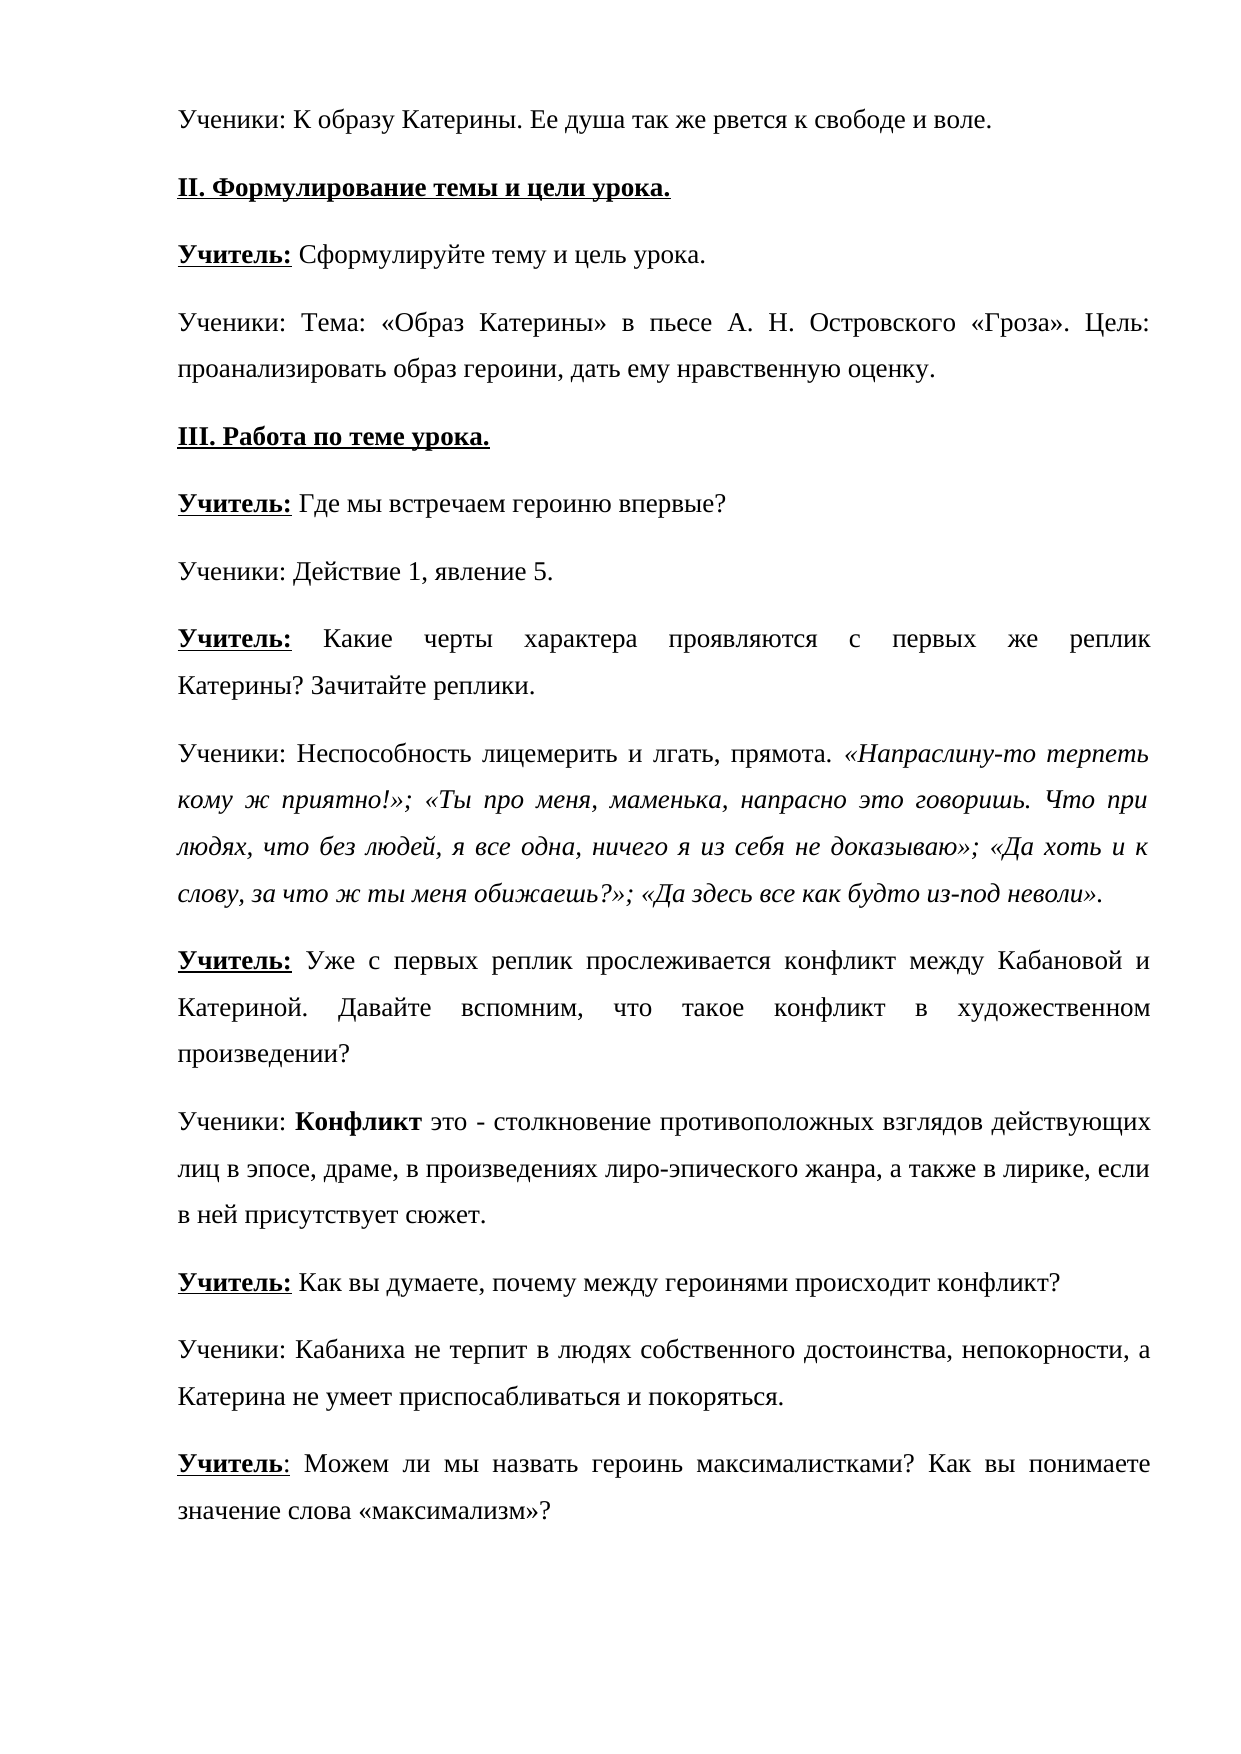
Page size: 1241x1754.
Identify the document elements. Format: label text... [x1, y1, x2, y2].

text Ученики: К образу Катерины. Ее душа так же рвется к свободе и воле. [177, 103, 1152, 134]
text Ученики: Тема: «Образ Катерины» в пьесе А. Н. Островского «Гроза». Цель: проанализировать образ героини, дать ему нравственную оценку. [177, 306, 1152, 384]
text Ученики: Конфликт это - столкновение противоположных взглядов действующих лиц в эпосе, драме, в произведениях лиро-эпического жанра, а также в лирике, если в ней присутствует сюжет. [177, 1105, 1152, 1229]
text Учитель: Как вы думаете, почему между героинями происходит конфликт? [177, 1266, 1152, 1297]
text Учитель: Где мы встречаем героиню впервые? [177, 488, 1152, 519]
text Учитель: Можем ли мы назвать героинь максималистками? Как вы понимаете значение слова «максимализм»? [177, 1448, 1152, 1525]
text II. Формулирование темы и цели урока. [177, 171, 1152, 202]
text Ученики: Действие 1, явление 5. [177, 555, 1152, 586]
text Учитель: Сформулируйте тему и цель урока. [177, 238, 1152, 269]
text Ученики: Неспособность лицемерить и лгать, прямота. «Напраслину-то терпеть кому ж приятно!»; «Ты про меня, маменька, напрасно это говоришь. Что при людях, что без людей, я все одна, ничего я из себя не доказываю»; «Да хоть и к слову, за что ж ты меня обижаешь?»; «Да здесь все как будто из-под неволи». [177, 737, 1152, 908]
text Ученики: Кабаниха не терпит в людях собственного достоинства, непокорности, а Катерина не умеет приспосабливаться и покоряться. [177, 1333, 1152, 1411]
text III. Работа по теме урока. [177, 420, 1152, 451]
text Учитель: Какие черты характера проявляются с первых же реплик Катерины? Зачитайте реплики. [177, 623, 1152, 700]
text Учитель: Уже с первых реплик прослеживается конфликт между Кабановой и Катериной. Давайте вспомним, что такое конфликт в художественном произведении? [177, 944, 1152, 1069]
